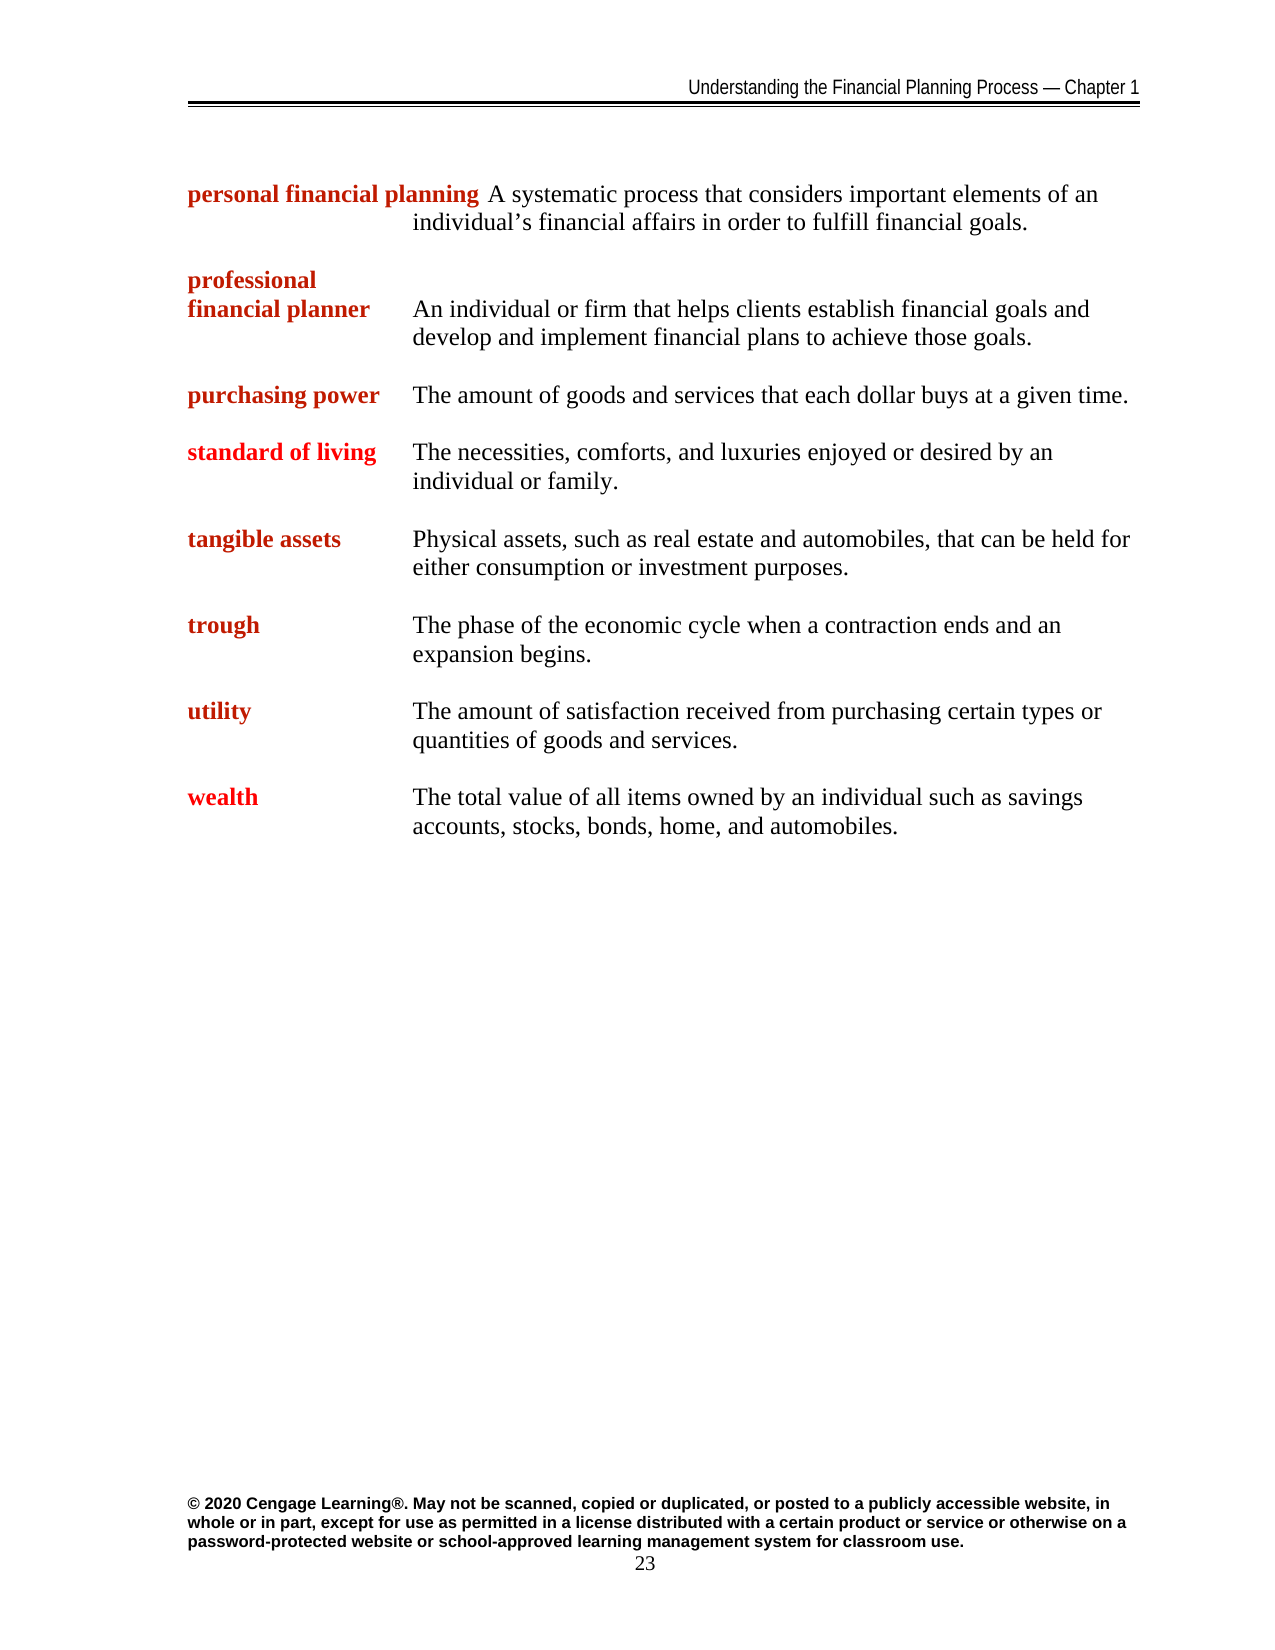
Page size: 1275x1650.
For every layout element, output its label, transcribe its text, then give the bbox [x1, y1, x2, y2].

text financial planner An individual or firm that helps clients establish financial goals and develop and implement financial plans to achieve those goals. [187, 294, 1140, 351]
text professional [187, 265, 1140, 294]
text utility The amount of satisfaction received from purchasing certain types or quantities of goods and services. [187, 696, 1140, 754]
text standard of living The necessities, comforts, and luxuries enjoyed or desired by an individual or family. [187, 437, 1140, 495]
text purchasing power The amount of goods and services that each dollar buys at a given time. [187, 380, 1140, 409]
text wealth The total value of all items owned by an individual such as savings accounts, stocks, bonds, home, and automobiles. [187, 782, 1140, 840]
text tangible assets Physical assets, such as real estate and automobiles, that can be held for either consumption or investment purposes. [187, 524, 1140, 581]
text personal financial planning A systematic process that considers important elements of an individual’s financial affairs in order to fulfill financial goals. [187, 179, 1140, 236]
text trough The phase of the economic cycle when a contraction ends and an expansion begins. [187, 610, 1140, 667]
